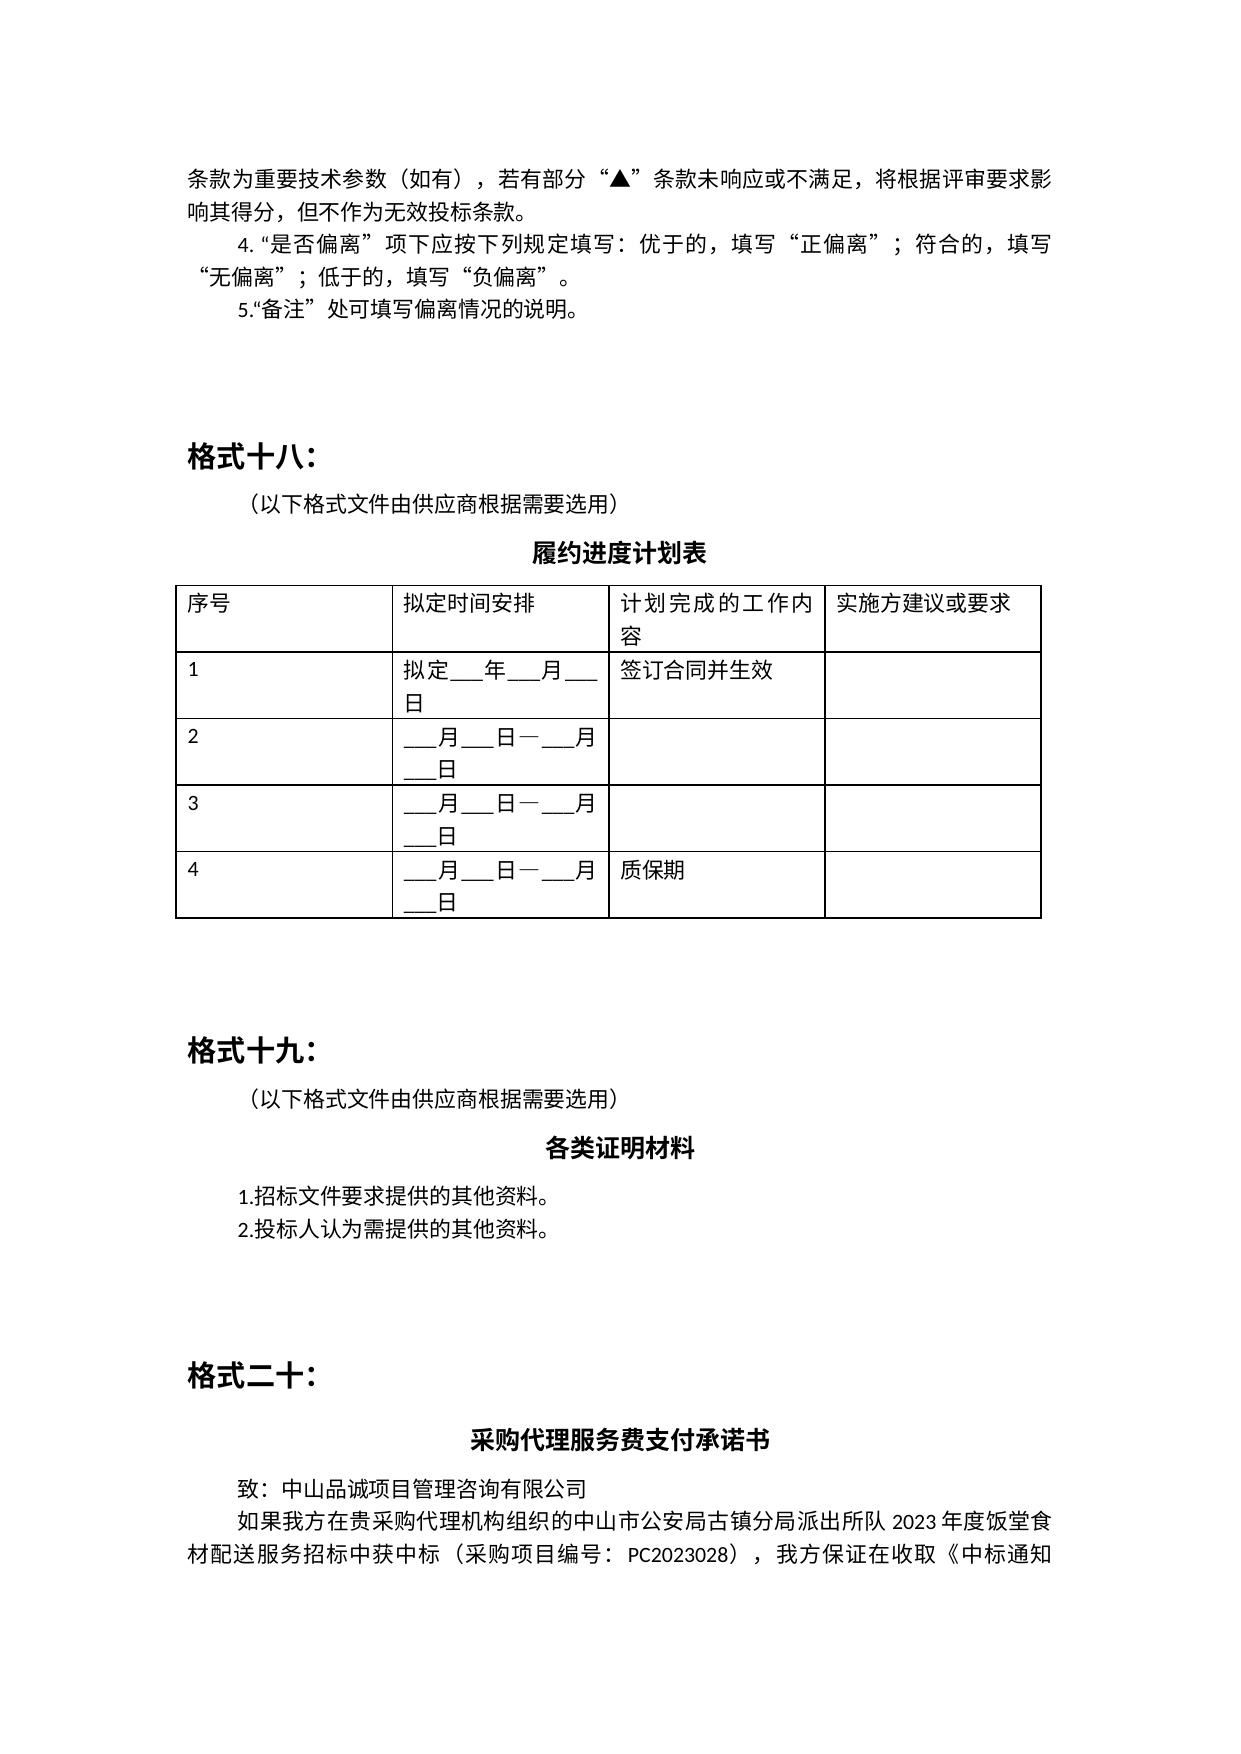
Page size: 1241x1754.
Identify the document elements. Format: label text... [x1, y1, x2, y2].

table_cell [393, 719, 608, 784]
text 格式十九： [187, 1016, 1053, 1081]
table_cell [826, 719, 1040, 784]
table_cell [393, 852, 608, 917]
text 格式十八： [187, 422, 1053, 487]
text 4. “是否偏离”项下应按下列规定填写：优于的，填写“正偏离”；符合的，填写“无偏离”；低于的，填写“负偏离”。 [187, 227, 1053, 292]
text 5.“备注”处可填写偏离情况的说明。 [187, 292, 1053, 324]
text 2.投标人认为需提供的其他资料。 [187, 1211, 1053, 1244]
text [187, 1504, 1053, 1569]
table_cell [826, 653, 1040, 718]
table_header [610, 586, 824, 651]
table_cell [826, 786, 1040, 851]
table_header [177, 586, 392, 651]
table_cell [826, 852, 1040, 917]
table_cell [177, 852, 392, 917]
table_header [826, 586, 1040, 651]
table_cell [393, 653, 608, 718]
text （以下格式文件由供应商根据需要选用） [187, 1081, 1053, 1114]
text 各类证明材料 [187, 1114, 1053, 1179]
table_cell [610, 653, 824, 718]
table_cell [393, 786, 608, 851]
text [187, 162, 1053, 227]
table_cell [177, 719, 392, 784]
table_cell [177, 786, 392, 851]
text 格式二十： [187, 1341, 1053, 1406]
text （以下格式文件由供应商根据需要选用） [187, 487, 1053, 519]
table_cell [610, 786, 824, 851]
text 采购代理服务费支付承诺书 [187, 1406, 1053, 1471]
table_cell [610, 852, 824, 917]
text 1.招标文件要求提供的其他资料。 [187, 1179, 1053, 1211]
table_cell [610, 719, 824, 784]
text 致：中山品诚项目管理咨询有限公司 [187, 1471, 1053, 1504]
text 履约进度计划表 [187, 519, 1053, 584]
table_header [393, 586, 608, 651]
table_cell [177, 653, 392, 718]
